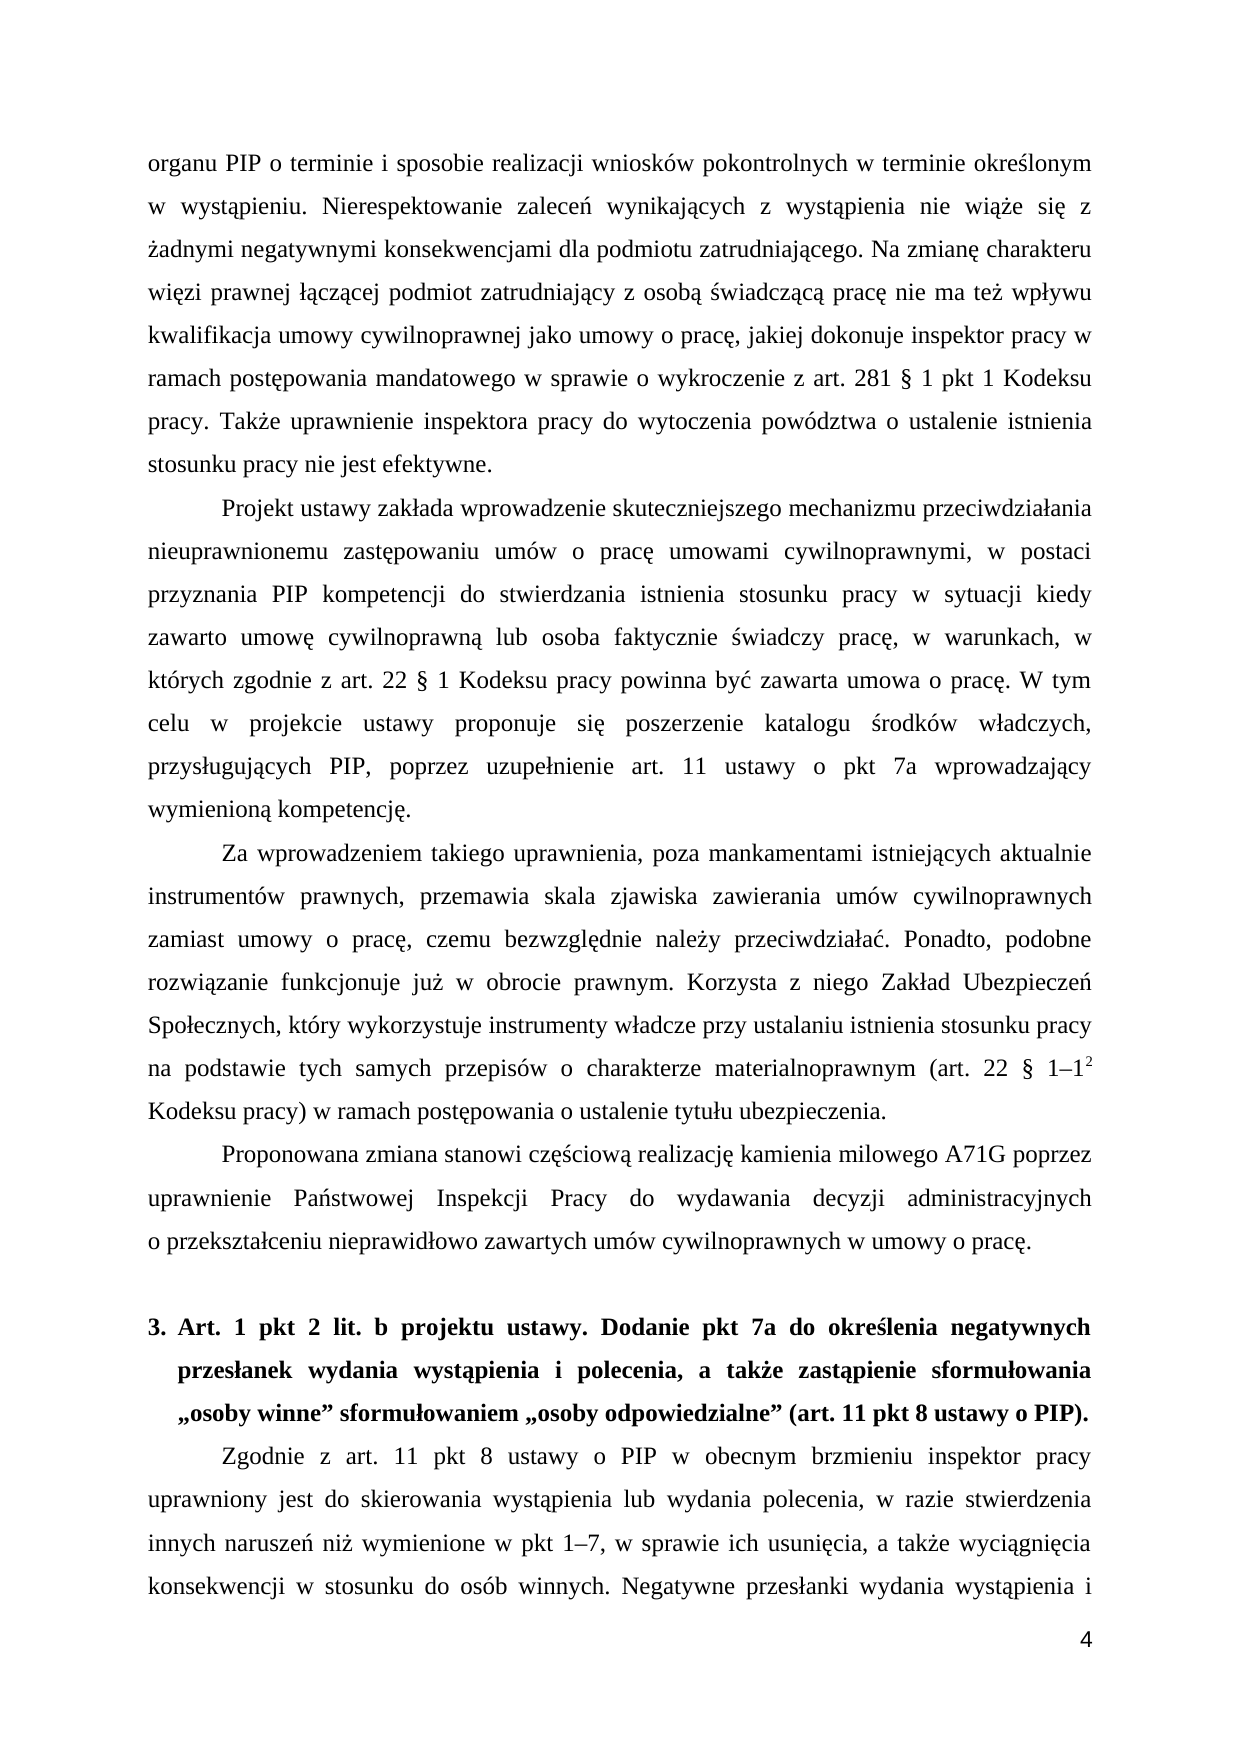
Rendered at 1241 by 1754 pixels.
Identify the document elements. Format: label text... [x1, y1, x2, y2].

list Art. 1 pkt 2 lit. b projektu ustawy. Dodanie pkt 7a do określenia negatywnych przesłanek wydania wystąpienia i polecenia, a także zastąpienie sformułowania „osoby winne” sformułowaniem „osoby odpowiedzialne” (art. 11 pkt 8 ustawy o PIP). [148, 1312, 1093, 1427]
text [148, 1441, 1093, 1599]
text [148, 148, 1093, 478]
text Proponowana zmiana stanowi częściową realizację kamienia milowego A71G poprzez uprawnienie Państwowej Inspekcji Pracy do wydawania decyzji administracyjnych o przekształceniu nieprawidłowo zawartych umów cywilnoprawnych w umowy o pracę. [148, 1139, 1093, 1254]
text Projekt ustawy zakłada wprowadzenie skuteczniejszego mechanizmu przeciwdziałania nieuprawnionemu zastępowaniu umów o pracę umowami cywilnoprawnymi, w postaci przyznania PIP kompetencji do stwierdzania istnienia stosunku pracy w sytuacji kiedy zawarto umowę cywilnoprawną lub osoba faktycznie świadczy pracę, w warunkach, w których zgodnie z art. 22 § 1 Kodeksu pracy powinna być zawarta umowa o pracę. W tym celu w projekcie ustawy proponuje się poszerzenie katalogu środków władczych, przysługujących PIP, poprzez uzupełnienie art. 11 ustawy o pkt 7a wprowadzający wymienioną kompetencję. [148, 493, 1093, 823]
text Za wprowadzeniem takiego uprawnienia, poza mankamentami istniejących aktualnie instrumentów prawnych, przemawia skala zjawiska zawierania umów cywilnoprawnych zamiast umowy o pracę, czemu bezwzględnie należy przeciwdziałać. Ponadto, podobne rozwiązanie funkcjonuje już w obrocie prawnym. Korzysta z niego Zakład Ubezpieczeń Społecznych, który wykorzystuje instrumenty władcze przy ustalaniu istnienia stosunku pracy na podstawie tych samych przepisów o charakterze materialnoprawnym (art. 22 § 1–12 Kodeksu pracy) w ramach postępowania o ustalenie tytułu ubezpieczenia. [148, 838, 1093, 1125]
